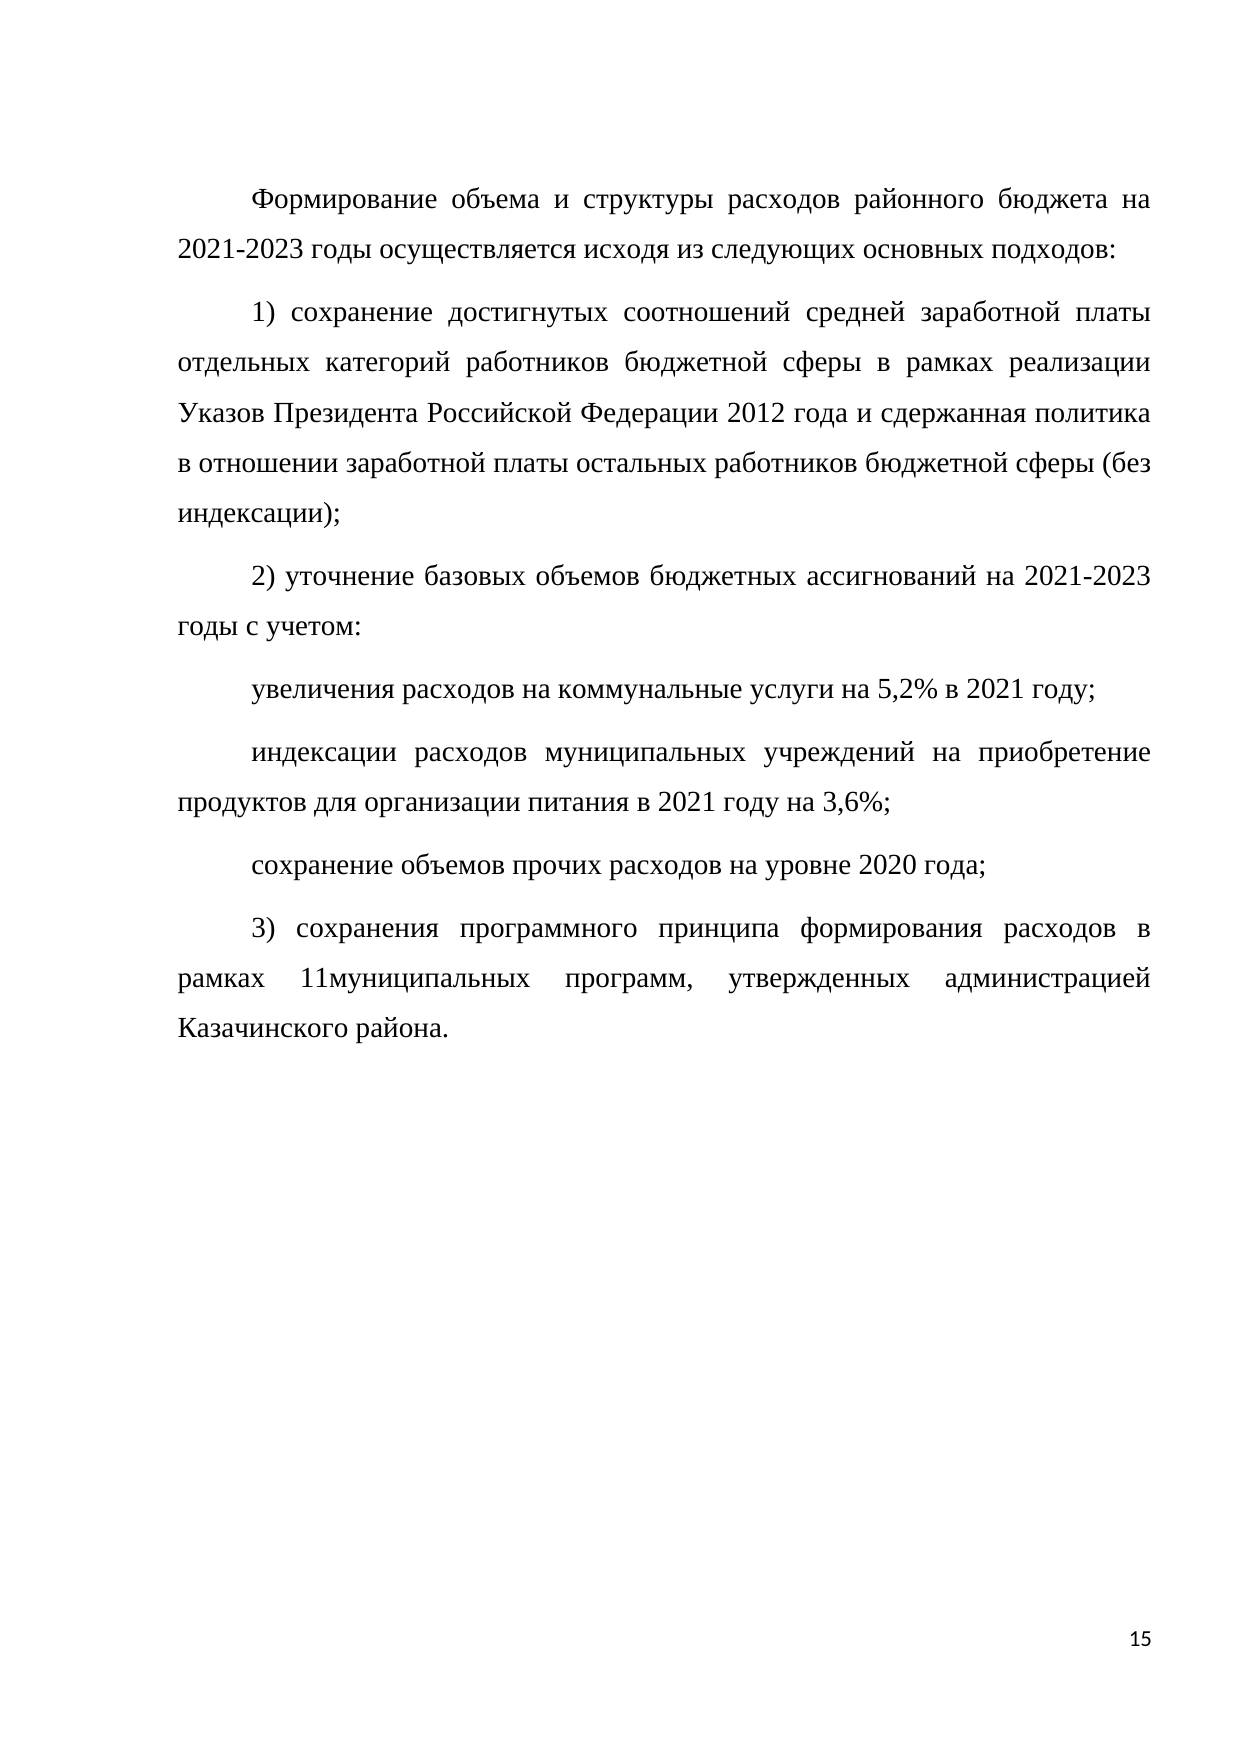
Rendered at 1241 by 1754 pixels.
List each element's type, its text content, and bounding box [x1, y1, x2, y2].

text индексации расходов муниципальных учреждений на приобретение продуктов для организации питания в 2021 году на 3,6%; [177, 734, 1152, 818]
text увеличения расходов на коммунальные услуги на 5,2% в 2021 году; [177, 671, 1152, 705]
text 3) сохранения программного принципа формирования расходов в рамках 11муниципальных программ, утвержденных администрацией Казачинского района. [177, 910, 1152, 1044]
text Формирование объема и структуры расходов районного бюджета на 2021-2023 годы осуществляется исходя из следующих основных подходов: [177, 181, 1152, 265]
text сохранение объемов прочих расходов на уровне 2020 года; [177, 847, 1152, 881]
text 2) уточнение базовых объемов бюджетных ассигнований на 2021-2023 годы с учетом: [177, 558, 1152, 642]
text 1) сохранение достигнутых соотношений средней заработной платы отдельных категорий работников бюджетной сферы в рамках реализации Указов Президента Российской Федерации 2012 года и сдержанная политика в отношении заработной платы остальных работников бюджетной сферы (без индексации); [177, 294, 1152, 529]
